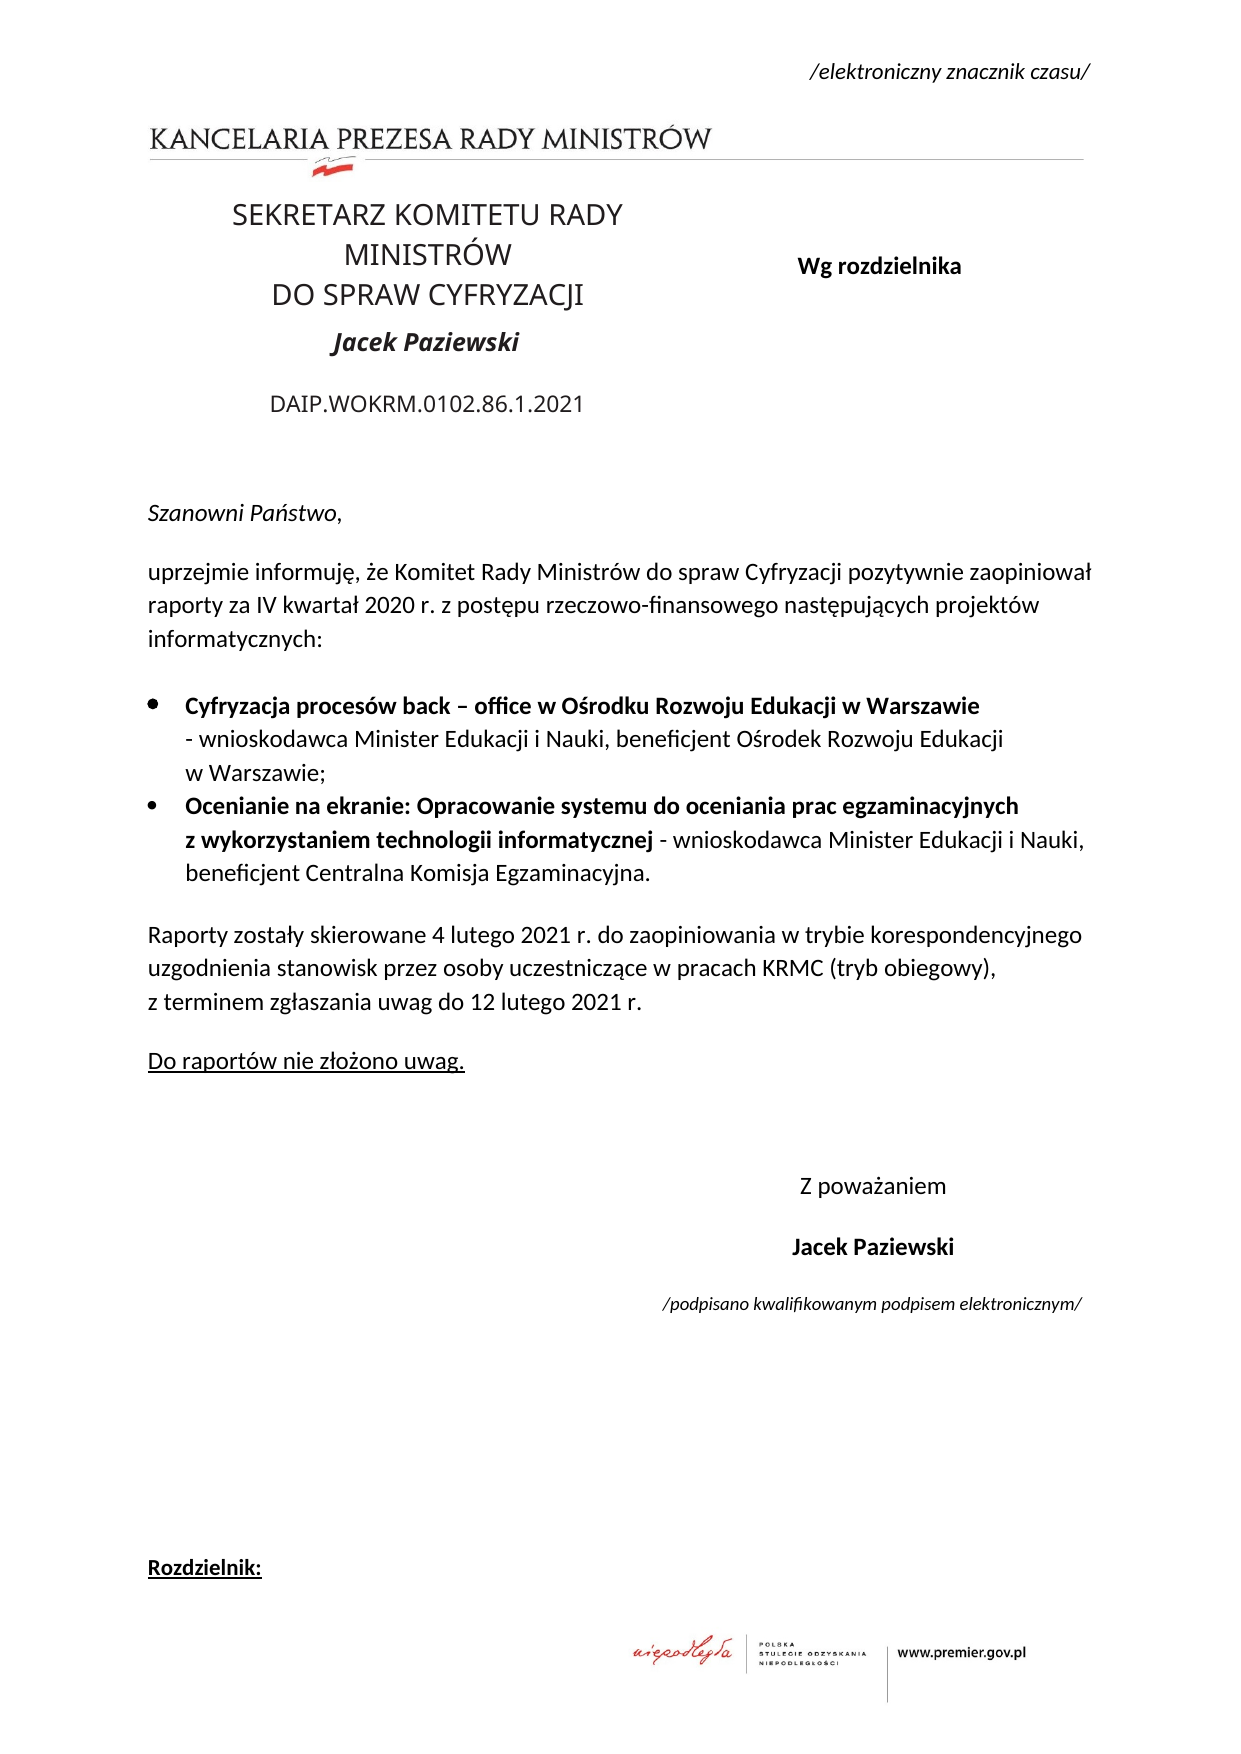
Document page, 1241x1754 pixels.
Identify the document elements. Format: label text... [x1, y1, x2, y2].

text uprzejmie informuję, że Komitet Rady Ministrów do spraw Cyfryzacji pozytywnie zaopiniował [148, 556, 1092, 586]
text /podpisano kwalifikowanym podpisem elektronicznym/ [654, 1292, 1092, 1315]
text Raporty zostały skierowane 4 lutego 2021 r. do zaopiniowania w trybie korespondencyjnego uzgodnienia stanowisk przez osoby uczestniczące w pracach KRMC (tryb obiegowy), z terminem zgłaszania uwag do 12 lutego 2021 r. [148, 919, 1092, 1017]
list Cyfryzacja procesów back – office w Ośrodku Rozwoju Edukacji w Warszawie - wnioskodawca Minister Edukacji i Nauki, beneficjent Ośrodek Rozwoju Edukacji w Warszawie; [148, 690, 1092, 787]
text Jacek Paziewski [654, 1231, 1092, 1262]
picture [147, 1596, 1034, 1754]
list Ocenianie na ekranie: Opracowanie systemu do oceniania prac egzaminacyjnych z wykorzystaniem technologii informatycznej - wnioskodawca Minister Edukacji i Nauki, beneficjent Centralna Komisja Egzaminacyjna. [148, 791, 1092, 888]
text raporty za IV kwartał 2020 r. z postępu rzeczowo-finansowego następujących projektów informatycznych: [148, 589, 1092, 653]
picture [147, 114, 1084, 182]
text Szanowni Państwo, [148, 318, 1092, 528]
text Z poważaniem [654, 1170, 1092, 1201]
text Do raportów nie złożono uwag. [148, 1045, 1092, 1075]
text Wg rozdzielnika [797, 250, 1092, 281]
text Rozdzielnik: [148, 1553, 1092, 1581]
